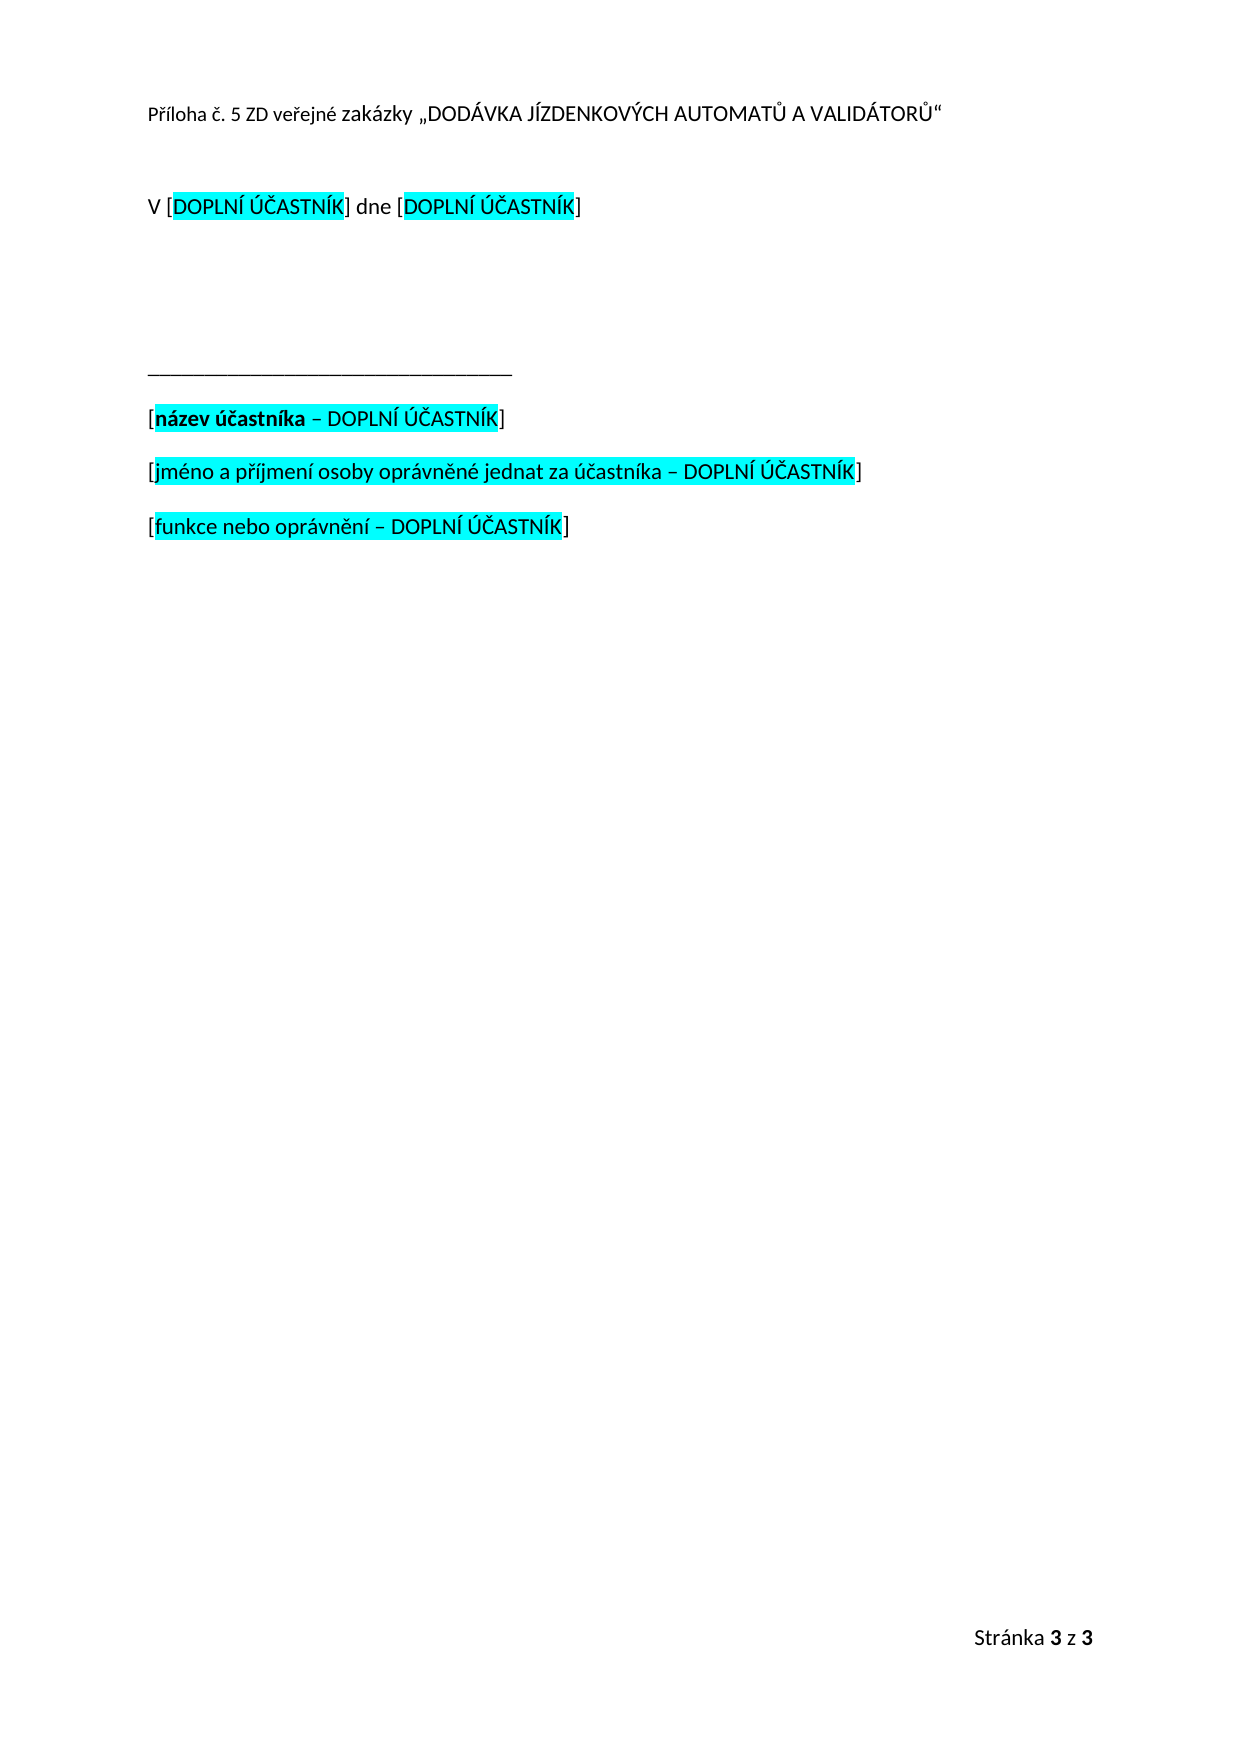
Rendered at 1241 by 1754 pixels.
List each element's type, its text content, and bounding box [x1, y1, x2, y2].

text V [DOPLNÍ ÚČASTNÍK] dne [DOPLNÍ ÚČASTNÍK] [574, 192, 1093, 220]
text [název účastníka – DOPLNÍ ÚČASTNÍK] [498, 404, 1093, 432]
text ________________________________ [148, 351, 1093, 379]
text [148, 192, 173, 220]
text [jméno a příjmení osoby oprávněné jednat za účastníka – DOPLNÍ ÚČASTNÍK] [855, 457, 1093, 485]
text [funkce nebo oprávnění – DOPLNÍ ÚČASTNÍK] [148, 510, 1093, 541]
